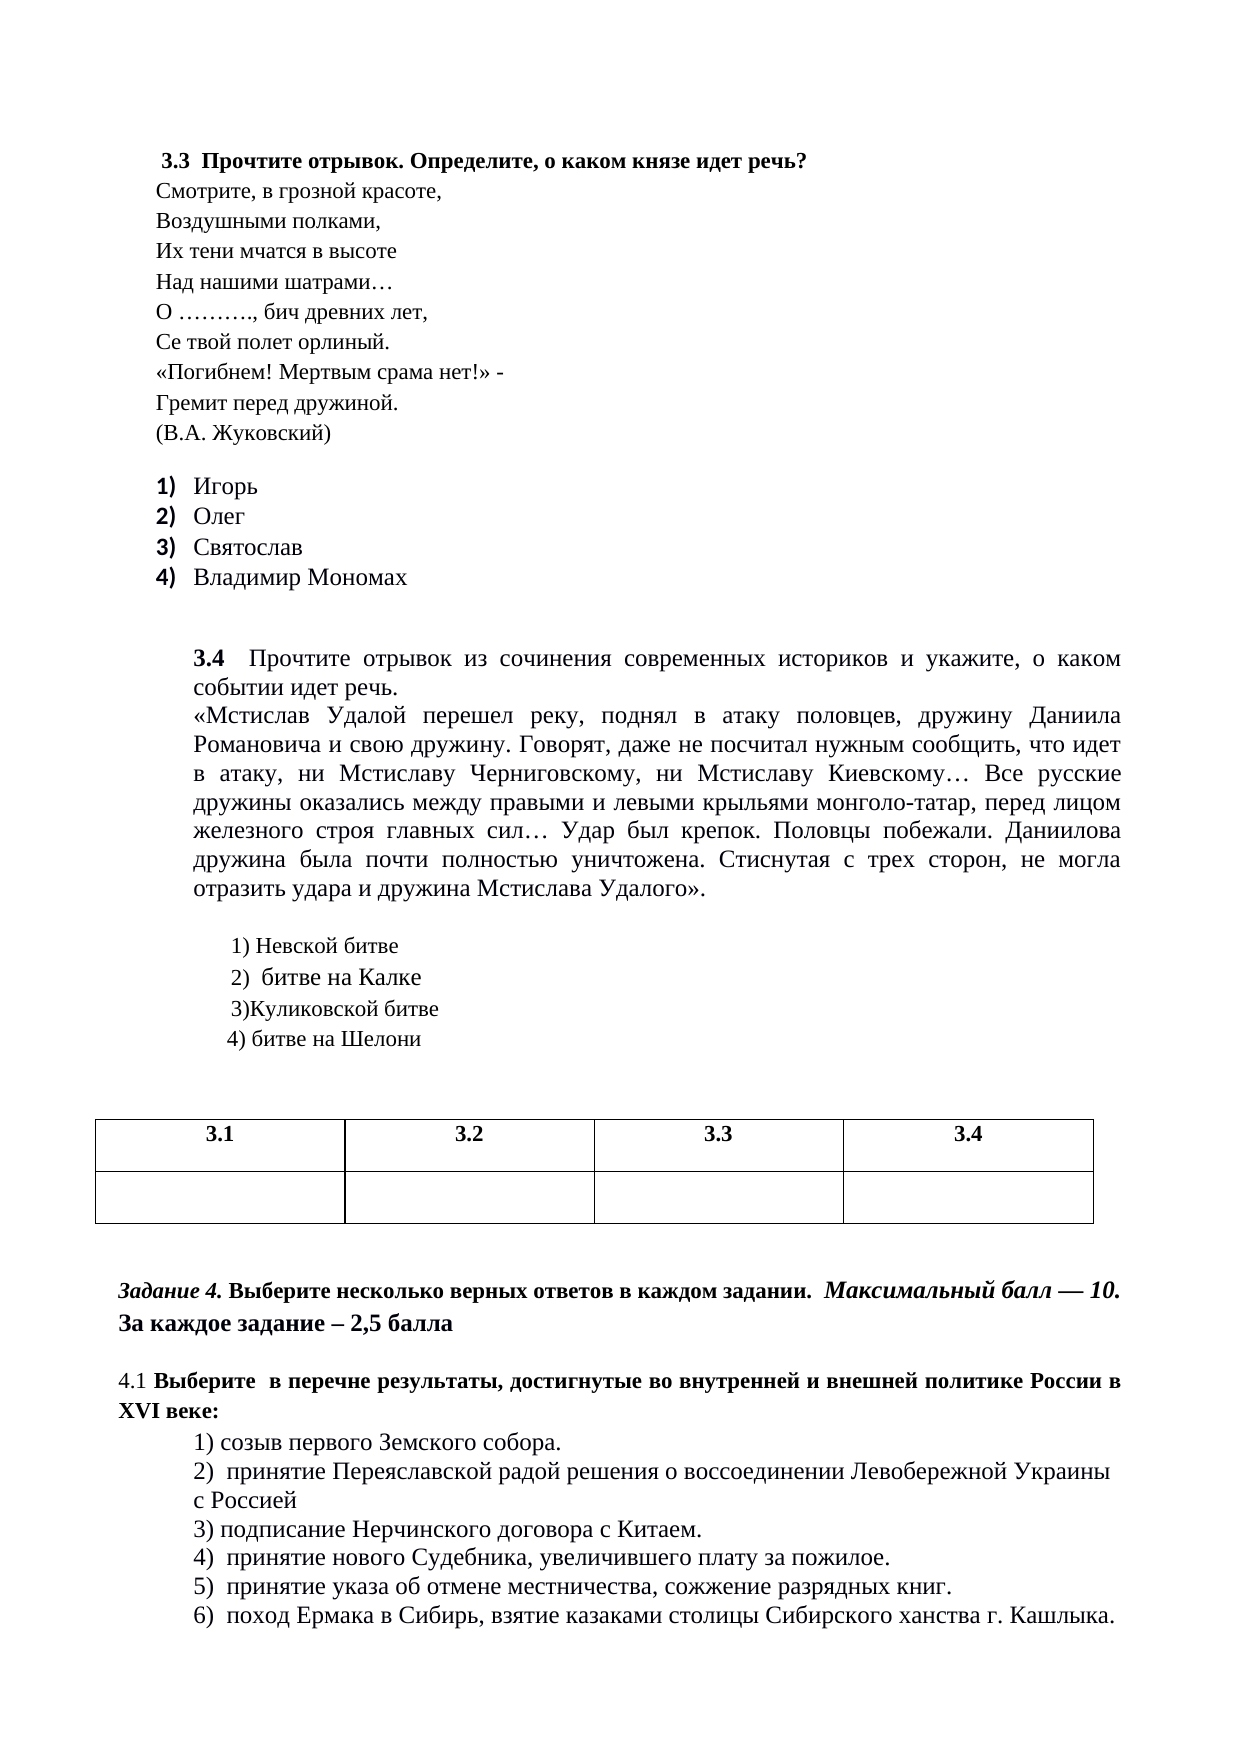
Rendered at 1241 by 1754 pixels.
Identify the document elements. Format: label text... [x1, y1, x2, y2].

text Задание 4. Выберите несколько верных ответов в каждом задании. Максимальный балл — 10. [118, 1275, 1122, 1304]
table_cell [844, 1172, 1093, 1223]
table_header 3.1 [96, 1120, 344, 1171]
text 3.3 Прочтите отрывок. Определите, о каком князе идет речь? [156, 147, 1122, 173]
text Се твой полет орлиный. [156, 328, 1122, 354]
list 3) подписание Нерчинского договора с Китаем. [193, 1514, 1122, 1542]
text 3)Куликовской битве [231, 995, 1122, 1021]
list Владимир Мономах [156, 561, 1122, 592]
list 2) принятие Переяславской радой решения о воссоединении Левобережной Украины с Россией [193, 1456, 1122, 1514]
list 3.4 Прочтите отрывок из сочинения современных историков и укажите, о каком событии идет речь. [193, 643, 1122, 700]
list Святослав [156, 531, 1122, 561]
text 4.1 Выберите в перечне результаты, достигнутые во внутренней и внешней политике России в XVI веке: [118, 1367, 1122, 1423]
list 1) созыв первого Земского собора. [193, 1427, 1122, 1456]
table_header 3.3 [595, 1120, 843, 1171]
list 5) принятие указа об отмене местничества, сожжение разрядных книг. [193, 1571, 1122, 1600]
table_cell [595, 1172, 843, 1223]
list За каждое задание – 2,5 балла [118, 1308, 1122, 1337]
text Смотрите, в грозной красоте, [156, 177, 1122, 203]
text «Погибнем! Мертвым срама нет!» - [156, 358, 1122, 385]
table_cell [96, 1172, 344, 1223]
list 6) поход Ермака в Сибирь, взятие казаками столицы Сибирского ханства г. Кашлыка. [193, 1600, 1122, 1629]
list Олег [156, 500, 1122, 531]
text 1) Невской битве [231, 932, 1122, 958]
text 4) битве на Шелони [118, 1025, 1122, 1052]
table_cell [346, 1172, 594, 1223]
text О ………., бич древних лет, [156, 298, 1122, 324]
text 2) битве на Калке [231, 962, 1122, 991]
text Их тени мчатся в высоте [156, 237, 1122, 264]
text Над нашими шатрами… [156, 268, 1122, 294]
list «Мстислав Удалой перешел реку, поднял в атаку половцев, дружину Даниила Романовича и свою дружину. Говорят, даже не посчитал нужным сообщить, что идет в атаку, ни Мстиславу Черниговскому, ни Мстиславу Киевскому… Все русские дружины оказались между правыми и левыми крыльями монголо-татар, перед лицом железного строя главных сил… Удар был крепок. Половцы побежали. Даниилова дружина была почти полностью уничтожена. Стиснутая с трех сторон, не могла отразить удара и дружина Мстислава Удалого». [193, 700, 1122, 902]
table_header 3.4 [844, 1120, 1093, 1171]
table_header 3.2 [346, 1120, 594, 1171]
list Игорь [156, 470, 1122, 500]
list 4) принятие нового Судебника, увеличившего плату за пожилое. [193, 1542, 1122, 1571]
text Воздушными полками, [156, 207, 1122, 234]
text (В.А. Жуковский) [156, 419, 1122, 445]
text Гремит перед дружиной. [156, 388, 1122, 415]
